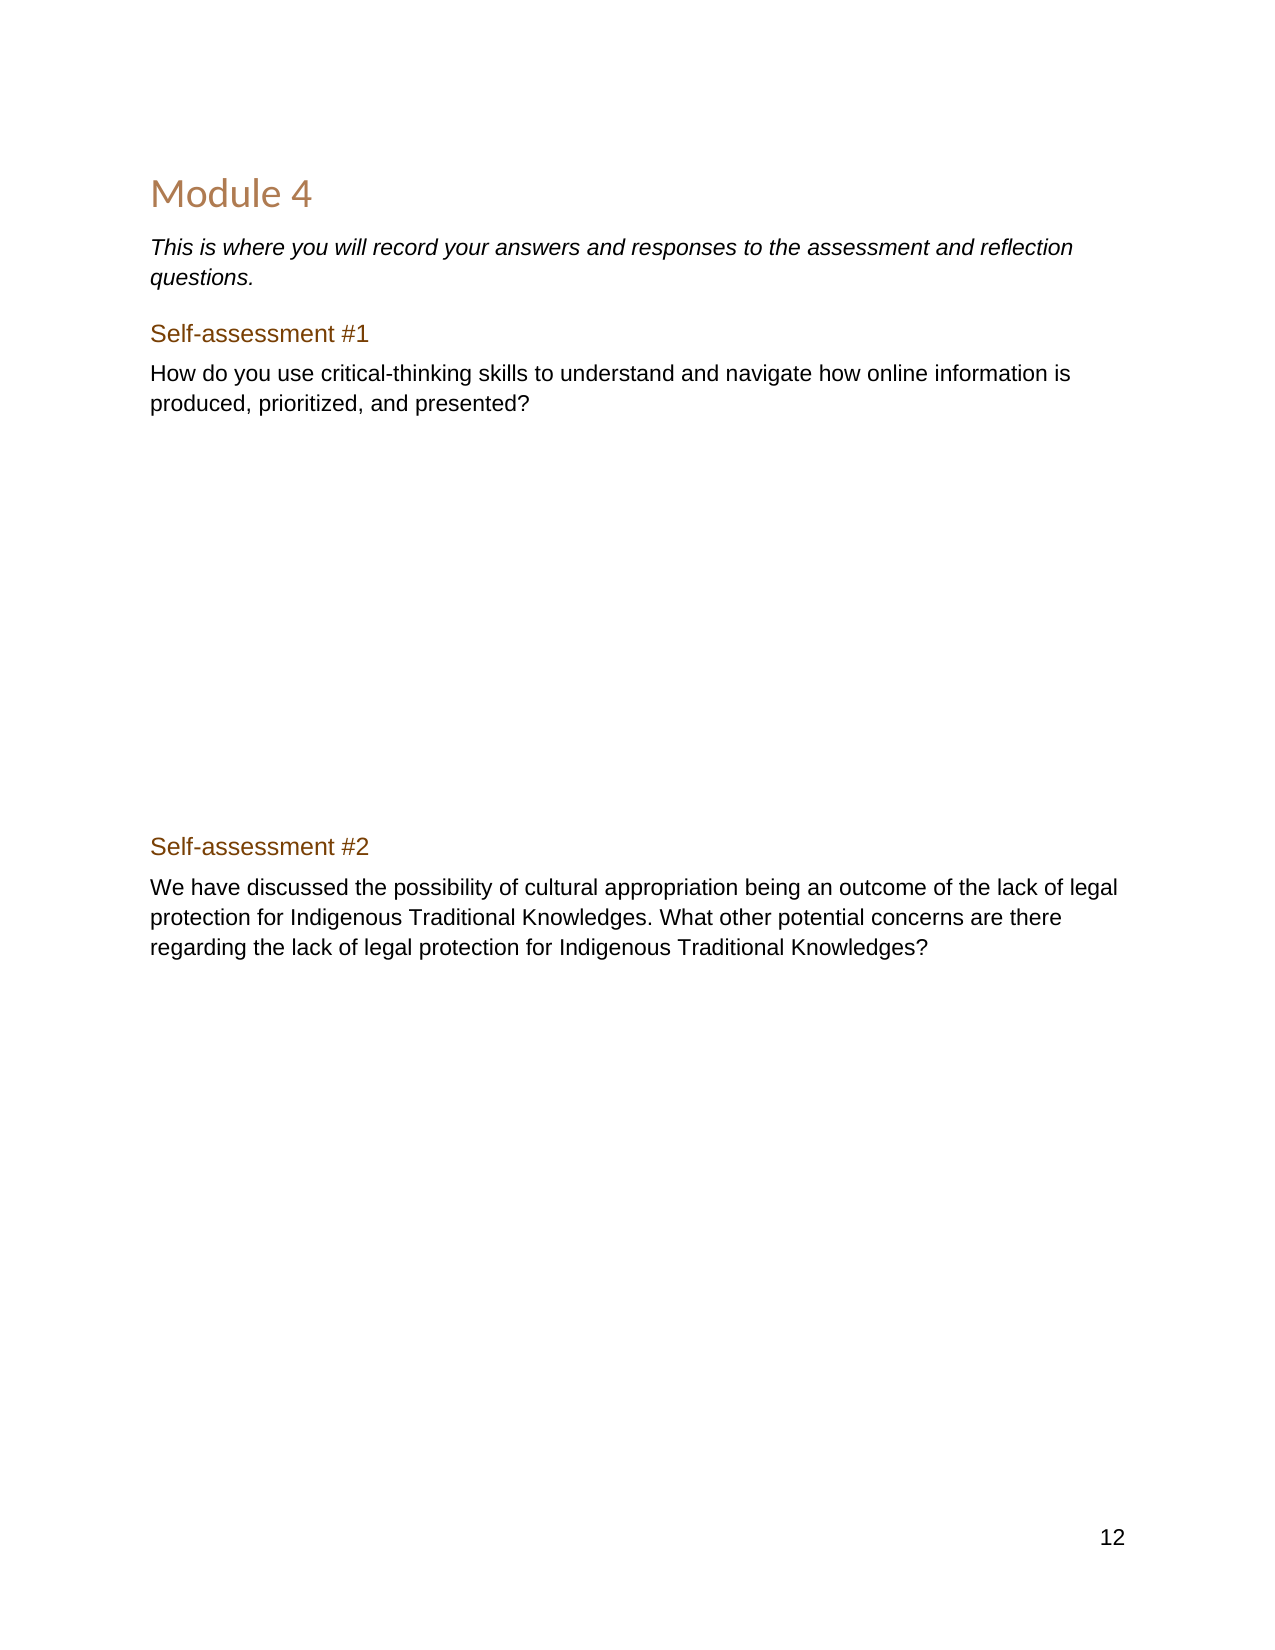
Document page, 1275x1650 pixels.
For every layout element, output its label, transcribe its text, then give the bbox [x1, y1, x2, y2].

text This is where you will record your answers and responses to the assessment and reflection questions. [150, 233, 1125, 290]
text We have discussed the possibility of cultural appropriation being an outcome of the lack of legal protection for Indigenous Traditional Knowledges. What other potential concerns are there regarding the lack of legal protection for Indigenous Traditional Knowledges? [150, 873, 1125, 960]
text How do you use critical-thinking skills to understand and navigate how online information is produced, prioritized, and presented? [150, 360, 1125, 417]
subtitle Module 4 [150, 167, 1125, 217]
subtitle Self-assessment #2 [150, 832, 1125, 861]
subtitle Self-assessment #1 [150, 319, 1125, 348]
